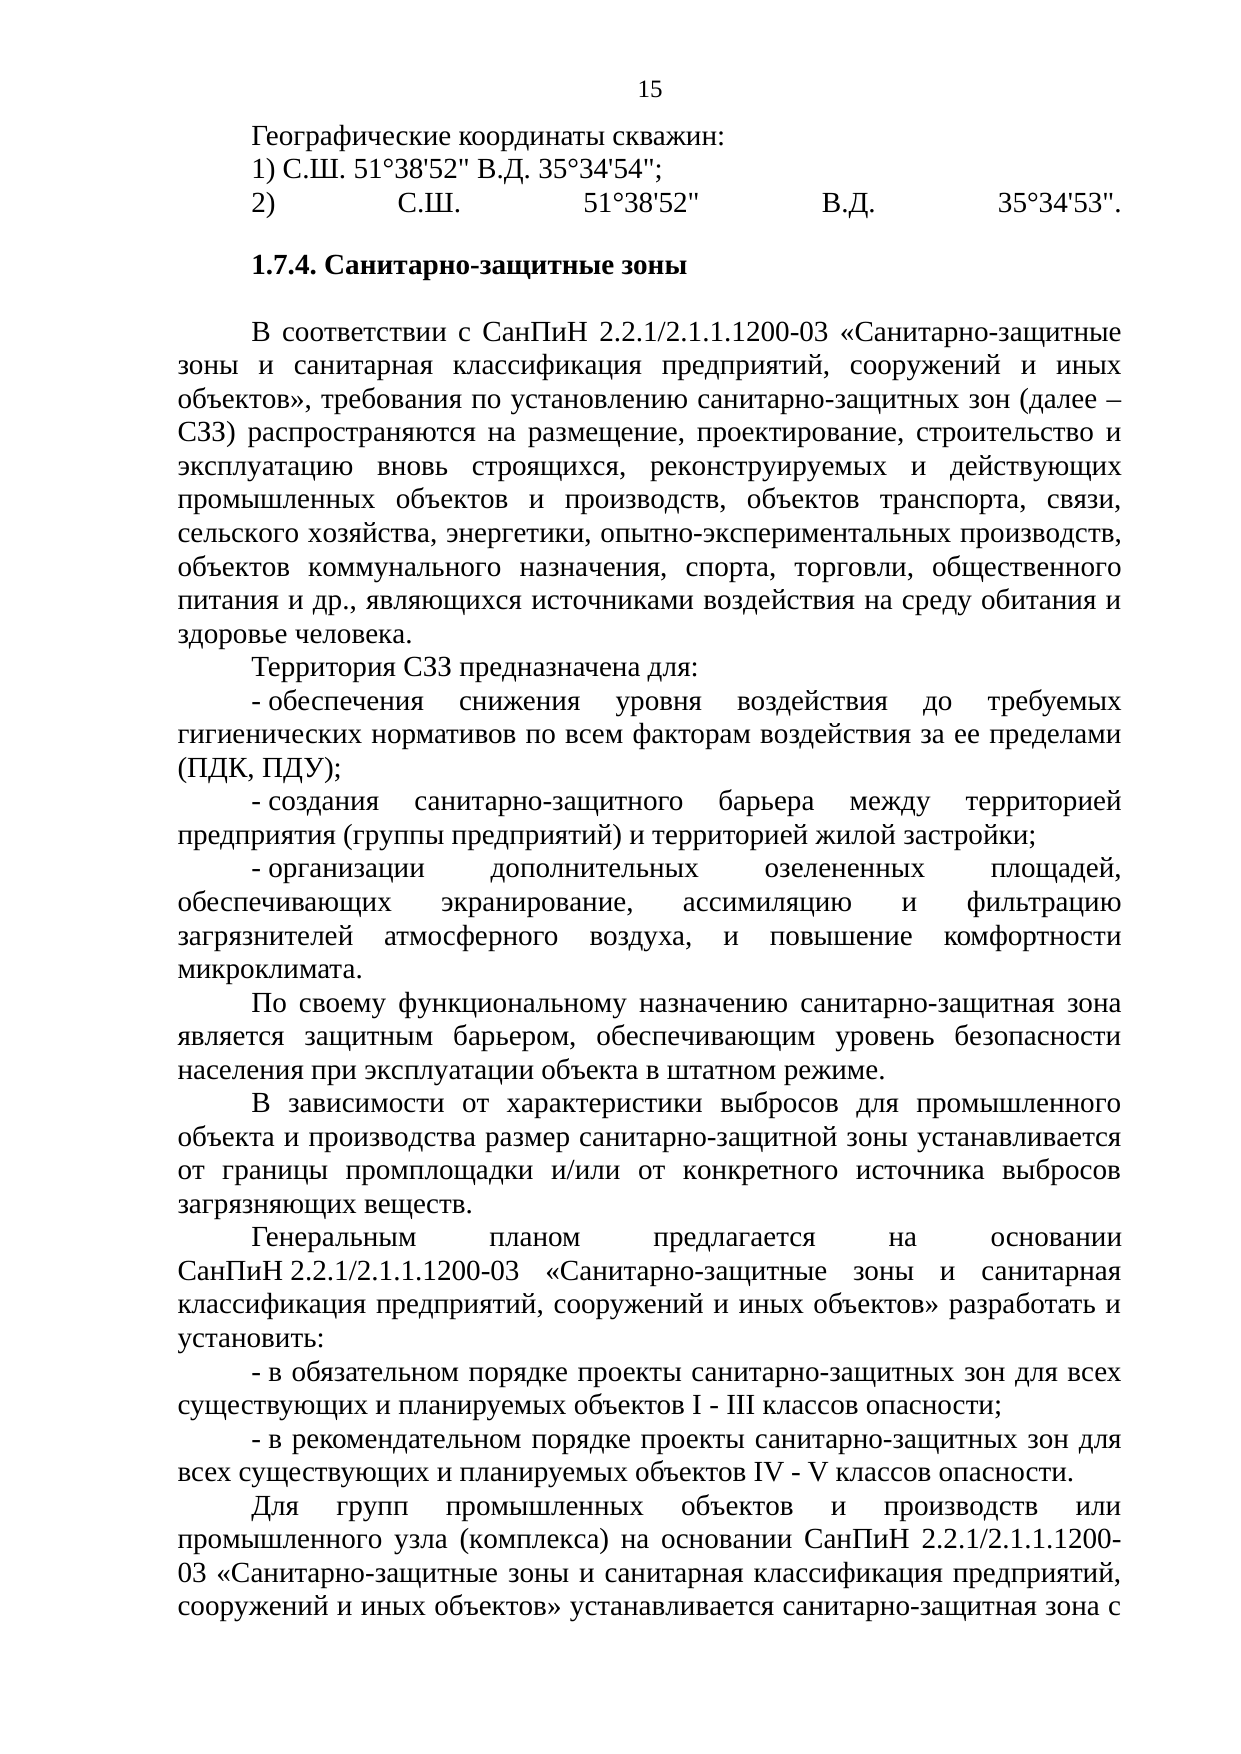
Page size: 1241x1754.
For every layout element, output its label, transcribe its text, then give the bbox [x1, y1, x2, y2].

text Генеральным планом предлагается на основании СанПиН 2.2.1/2.1.1.1200-03 «Санитарно-защитные зоны и санитарная классификация предприятий, сооружений и иных объектов» разработать и установить: [177, 1219, 1122, 1354]
text - обеспечения снижения уровня воздействия до требуемых гигиенических нормативов по всем факторам воздействия за ее пределами (ПДК, ПДУ); [177, 683, 1122, 783]
text По своему функциональному назначению санитарно-защитная зона является защитным барьером, обеспечивающим уровень безопасности населения при эксплуатации объекта в штатном режиме. [177, 985, 1122, 1085]
text Территория СЗЗ предназначена для: [177, 649, 1122, 683]
text - в обязательном порядке проекты санитарно-защитных зон для всех существующих и планируемых объектов I - III классов опасности; [177, 1354, 1122, 1421]
text - в рекомендательном порядке проекты санитарно-защитных зон для всех существующих и планируемых объектов IV - V классов опасности. [177, 1421, 1122, 1488]
text 2) С.Ш. 51°38'52" В.Д. 35°34'53". [177, 185, 1122, 247]
text - организации дополнительных озелененных площадей, обеспечивающих экранирование, ассимиляцию и фильтрацию загрязнителей атмосферного воздуха, и повышение комфортности микроклимата. [177, 851, 1122, 985]
text 1) С.Ш. 51°38'52" В.Д. 35°34'54"; [177, 152, 1122, 185]
text В зависимости от характеристики выбросов для промышленного объекта и производства размер санитарно-защитной зоны устанавливается от границы промплощадки и/или от конкретного источника выбросов загрязняющих веществ. [177, 1085, 1122, 1219]
text - создания санитарно-защитного барьера между территорией предприятия (группы предприятий) и территорией жилой застройки; [177, 783, 1122, 851]
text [177, 1488, 1122, 1622]
text В соответствии с СанПиН 2.2.1/2.1.1.1200-03 «Санитарно-защитные зоны и санитарная классификация предприятий, сооружений и иных объектов», требования по установлению санитарно-защитных зон (далее – СЗЗ) распространяются на размещение, проектирование, строительство и эксплуатацию вновь строящихся, реконструируемых и действующих промышленных объектов и производств, объектов транспорта, связи, сельского хозяйства, энергетики, опытно-экспериментальных производств, объектов коммунального назначения, спорта, торговли, общественного питания и др., являющихся источниками воздействия на среду обитания и здоровье человека. [177, 314, 1122, 649]
text 1.7.4. Санитарно-защитные зоны [177, 247, 1122, 280]
text Географические координаты скважин: [177, 118, 1122, 152]
